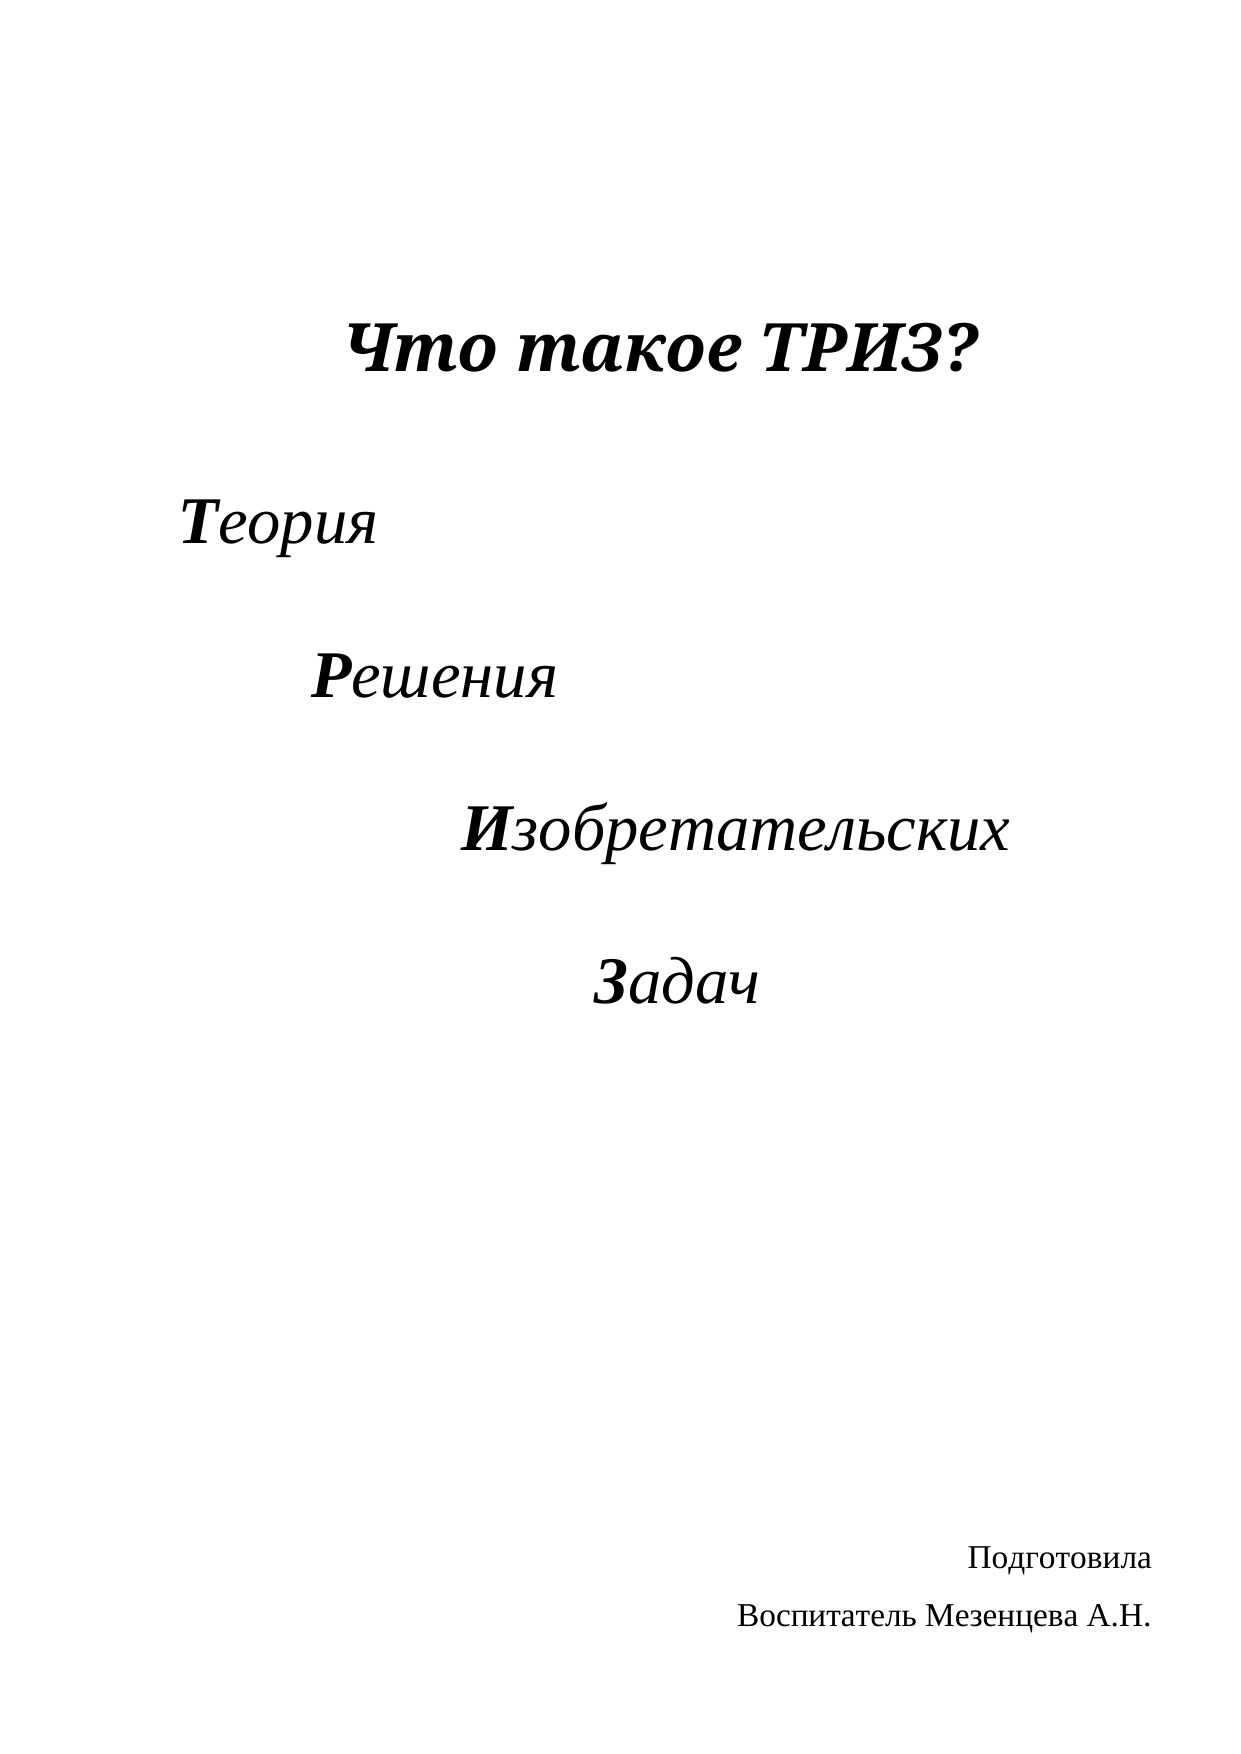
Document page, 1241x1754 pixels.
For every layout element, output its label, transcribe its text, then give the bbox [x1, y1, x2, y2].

text Задач [177, 941, 1152, 1018]
text Теория [177, 481, 1152, 558]
text Что такое ТРИЗ? [177, 300, 1152, 391]
text Воспитатель Мезенцева А.Н. [177, 1596, 1152, 1634]
text Изобретательских [177, 788, 1152, 865]
text Решения [177, 635, 1152, 711]
text Подготовила [177, 1538, 1152, 1576]
